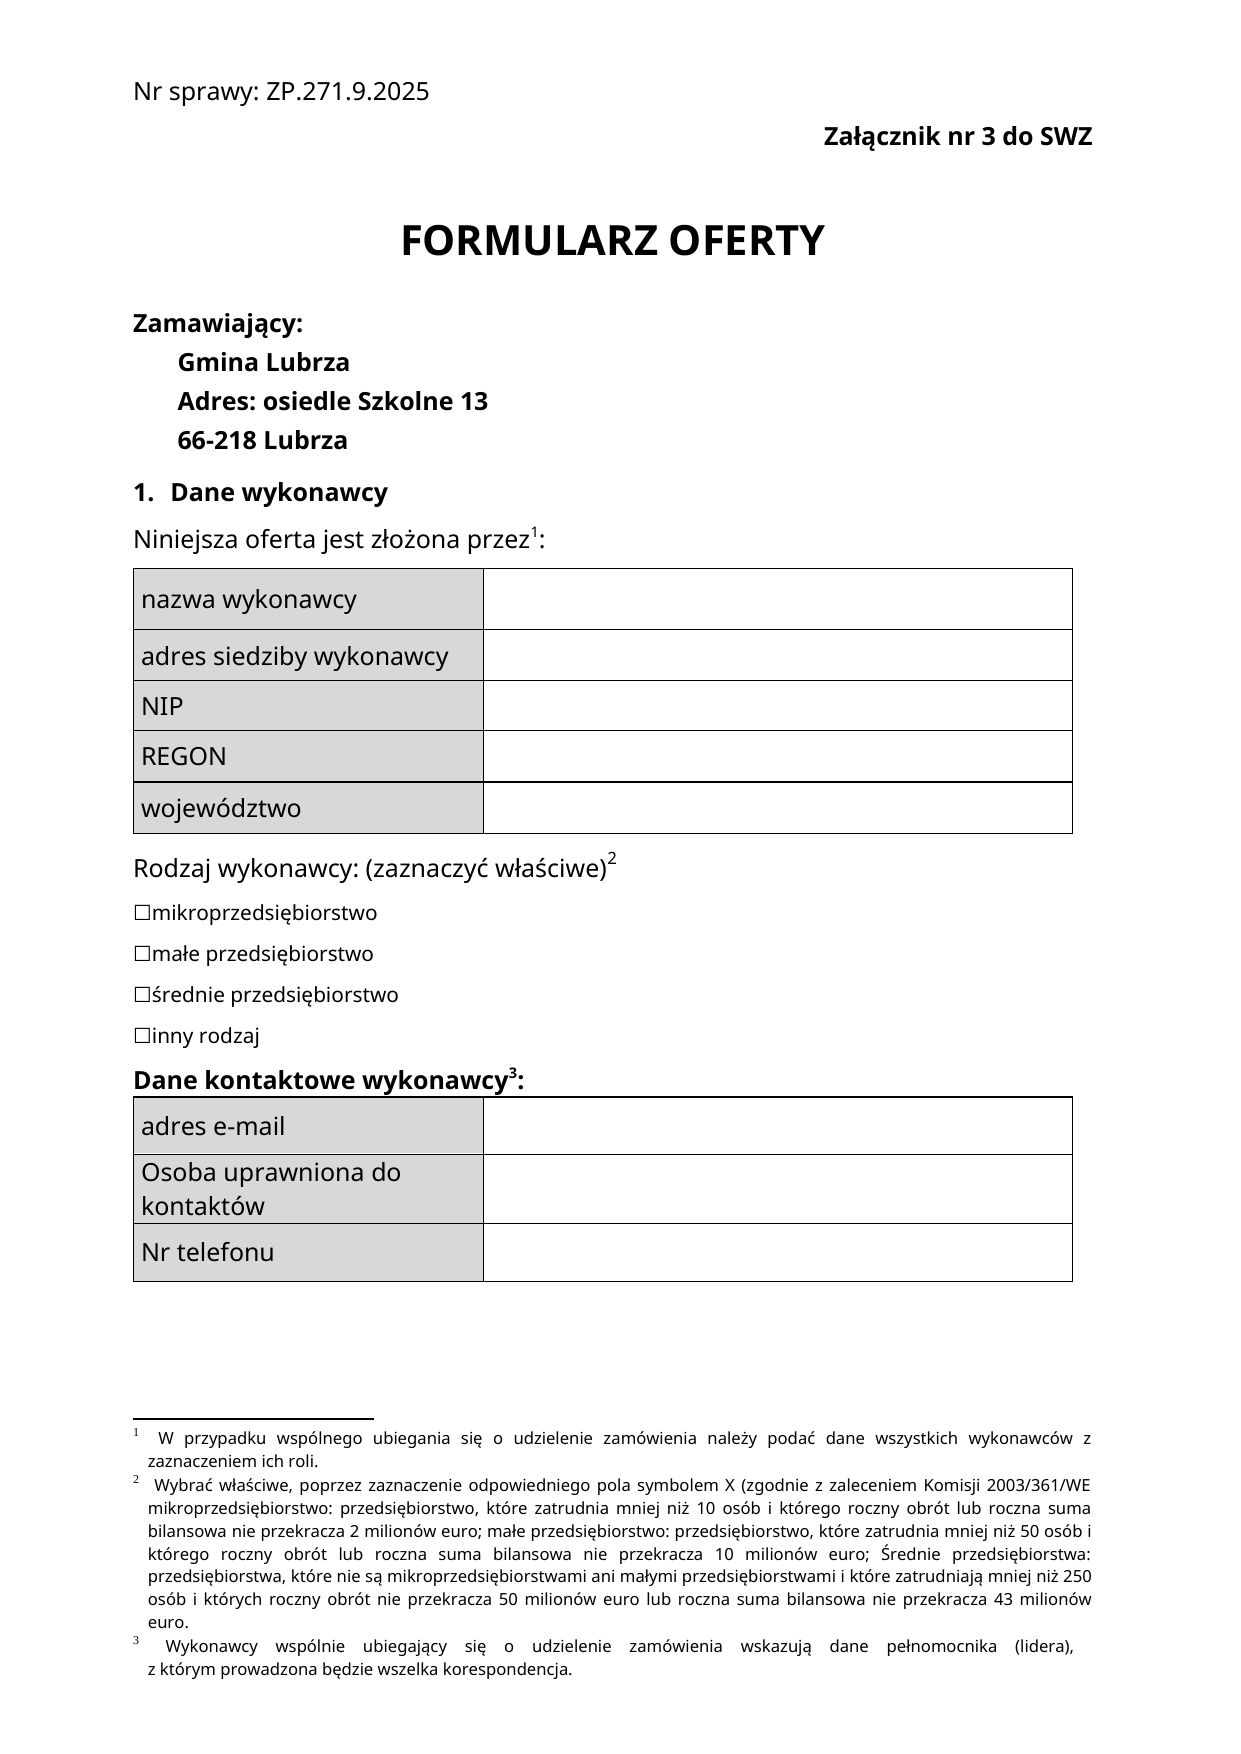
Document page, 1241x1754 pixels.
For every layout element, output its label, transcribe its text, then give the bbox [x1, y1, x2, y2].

table_cell [484, 1224, 1072, 1281]
text Gmina Lubrza [177, 345, 1092, 379]
table_header [484, 1098, 1072, 1153]
text Adres: osiedle Szkolne 13 [177, 384, 1092, 418]
table_cell REGON [134, 731, 483, 781]
text Niniejsza oferta jest złożona przez: [133, 521, 1092, 555]
table_header [484, 569, 1072, 629]
table_cell Osoba uprawniona do kontaktów [134, 1155, 483, 1223]
text mikroprzedsiębiorstwo [133, 898, 1092, 927]
table_cell [484, 630, 1072, 680]
text Rodzaj wykonawcy: (zaznaczyć właściwe) [133, 846, 1092, 886]
table_cell [484, 731, 1072, 781]
table_cell [484, 783, 1072, 833]
table_cell NIP [134, 681, 483, 730]
text 66-218 Lubrza [177, 423, 1092, 457]
table_cell [484, 1155, 1072, 1223]
text Załącznik nr 3 do SWZ [133, 118, 1092, 152]
table_cell adres siedziby wykonawcy [134, 630, 483, 680]
table_cell [484, 681, 1072, 730]
list Dane wykonawcy [133, 475, 1092, 509]
text średnie przedsiębiorstwo [133, 980, 1092, 1009]
text Dane kontaktowe wykonawcy: [133, 1062, 1092, 1096]
subtitle Zamawiający: [133, 306, 1092, 339]
table_cell Nr telefonu [134, 1224, 483, 1281]
table_header nazwa wykonawcy [134, 569, 483, 629]
text inny rodzaj [133, 1021, 1092, 1050]
text FORMULARZ OFERTY [133, 211, 1092, 268]
text małe przedsiębiorstwo [133, 939, 1092, 968]
table_cell województwo [134, 783, 483, 833]
table_header adres e-mail [134, 1098, 483, 1153]
